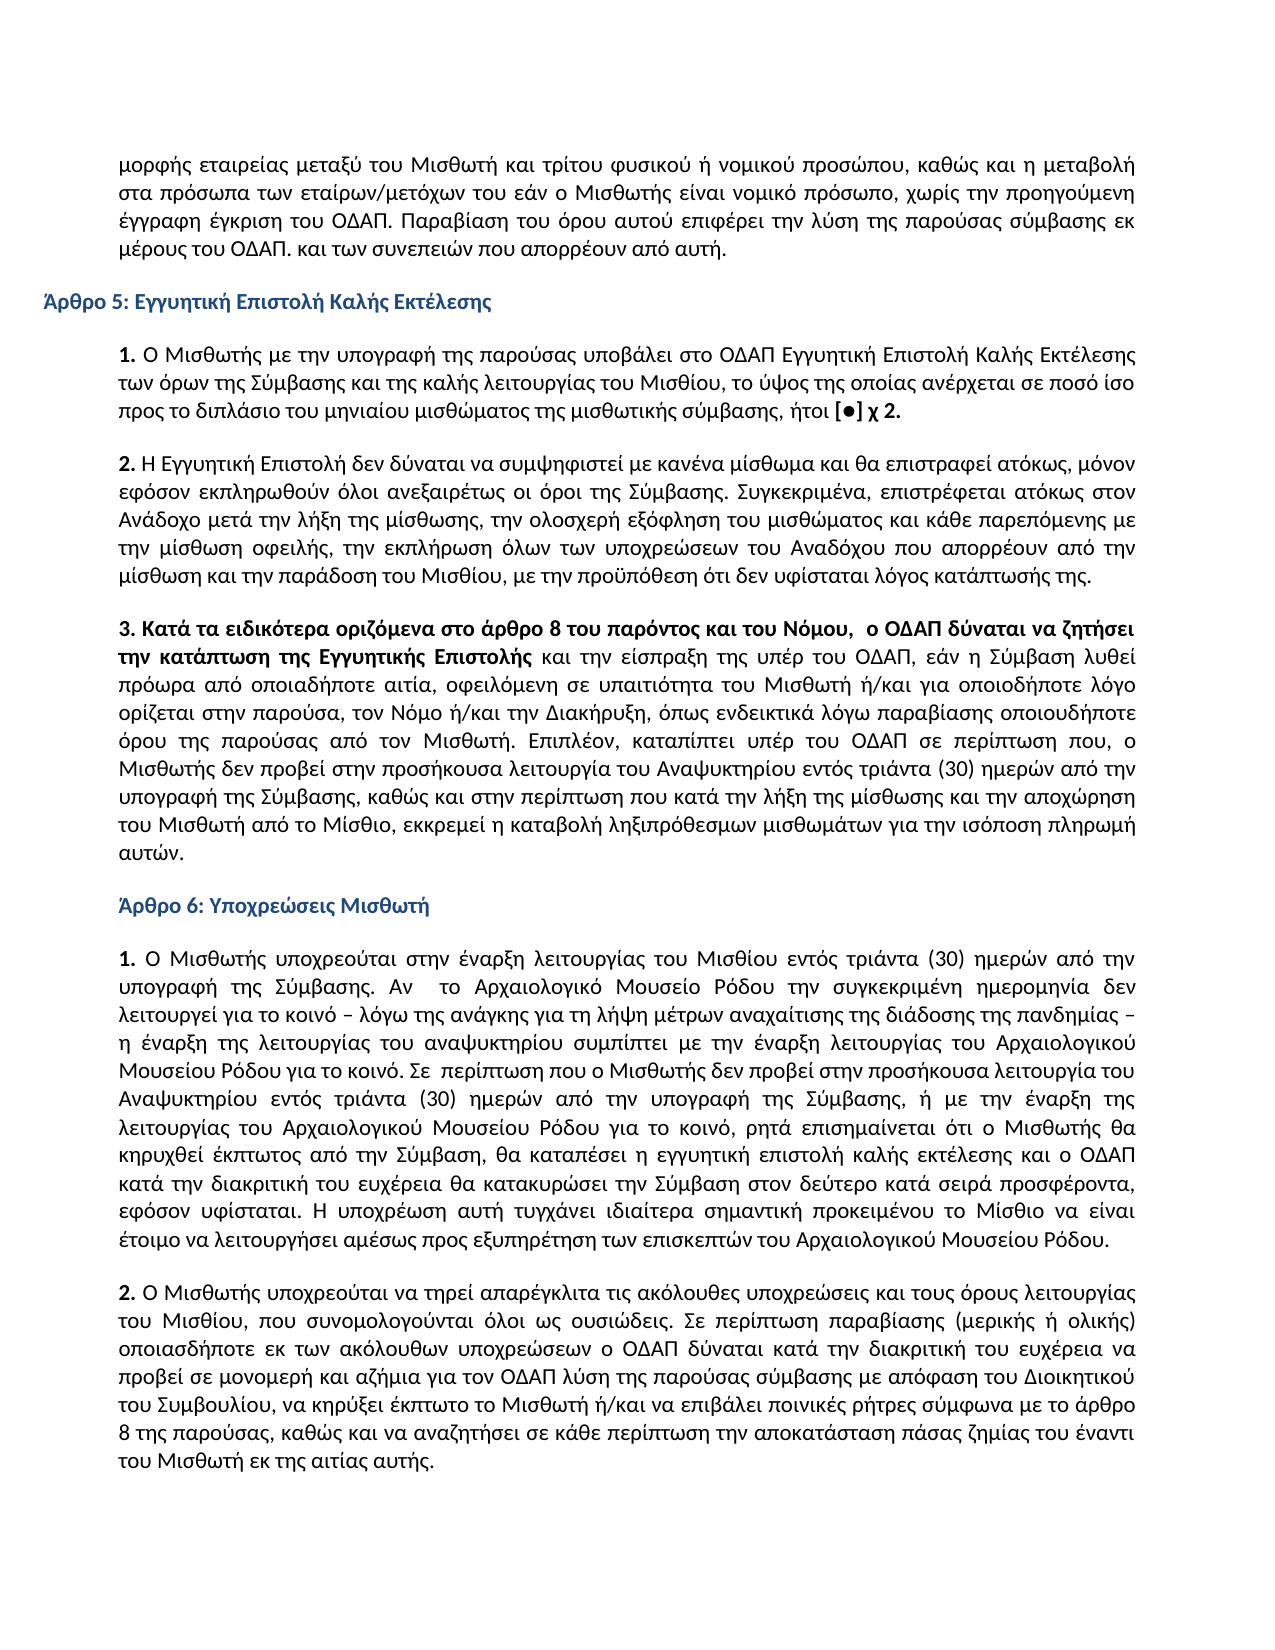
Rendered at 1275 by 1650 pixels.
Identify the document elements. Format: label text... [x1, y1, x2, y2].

text 1. Ο Μισθωτής υποχρεούται στην έναρξη λειτουργίας του Μισθίου εντός τριάντα (30) ημερών από την υπογραφή της Σύμβασης. Αν το Αρχαιολογικό Μουσείο Ρόδου την συγκεκριμένη ημερομηνία δεν λειτουργεί για το κοινό – λόγω της ανάγκης για τη λήψη μέτρων αναχαίτισης της διάδοσης της πανδημίας – η έναρξη της λειτουργίας του αναψυκτηρίου συμπίπτει με την έναρξη λειτουργίας του Αρχαιολογικού Μουσείου Ρόδου για το κοινό. Σε περίπτωση που ο Μισθωτής δεν προβεί στην προσήκουσα λειτουργία του Αναψυκτηρίου εντός τριάντα (30) ημερών από την υπογραφή της Σύμβασης, ή με την έναρξη της λειτουργίας του Αρχαιολογικού Μουσείου Ρόδου για το κοινό, ρητά επισημαίνεται ότι ο Μισθωτής θα κηρυχθεί έκπτωτος από την Σύμβαση, θα καταπέσει η εγγυητική επιστολή καλής εκτέλεσης και ο ΟΔΑΠ κατά την διακριτική του ευχέρεια θα κατακυρώσει την Σύμβαση στον δεύτερο κατά σειρά προσφέροντα, εφόσον υφίσταται. Η υποχρέωση αυτή τυγχάνει ιδιαίτερα σημαντική προκειμένου το Μίσθιο να είναι έτοιμο να λειτουργήσει αμέσως προς εξυπηρέτηση των επισκεπτών του Αρχαιολογικού Μουσείου Ρόδου. [118, 944, 1137, 1253]
text 2. Ο Μισθωτής υποχρεούται να τηρεί απαρέγκλιτα τις ακόλουθες υποχρεώσεις και τους όρους λειτουργίας του Μισθίου, που συνομολογούνται όλοι ως ουσιώδεις. Σε περίπτωση παραβίασης (μερικής ή ολικής) οποιασδήποτε εκ των ακόλουθων υποχρεώσεων ο ΟΔΑΠ δύναται κατά την διακριτική του ευχέρεια να προβεί σε μονομερή και αζήμια για τον ΟΔΑΠ λύση της παρούσας σύμβασης με απόφαση του Διοικητικού του Συμβουλίου, να κηρύξει έκπτωτο το Μισθωτή ή/και να επιβάλει ποινικές ρήτρες σύμφωνα με το άρθρο 8 της παρούσας, καθώς και να αναζητήσει σε κάθε περίπτωση την αποκατάσταση πάσας ζημίας του έναντι του Μισθωτή εκ της αιτίας αυτής. [118, 1278, 1137, 1474]
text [43, 150, 1137, 262]
text 2. Η Εγγυητική Επιστολή δεν δύναται να συμψηφιστεί με κανένα μίσθωμα και θα επιστραφεί ατόκως, μόνον εφόσον εκπληρωθούν όλοι ανεξαιρέτως οι όροι της Σύμβασης. Συγκεκριμένα, επιστρέφεται ατόκως στον Ανάδοχο μετά την λήξη της μίσθωσης, την ολοσχερή εξόφληση του μισθώματος και κάθε παρεπόμενης με την μίσθωση οφειλής, την εκπλήρωση όλων των υποχρεώσεων του Αναδόχου που απορρέουν από την μίσθωση και την παράδοση του Μισθίου, με την προϋπόθεση ότι δεν υφίσταται λόγος κατάπτωσής της. [118, 449, 1137, 589]
text 3. Κατά τα ειδικότερα οριζόμενα στο άρθρο 8 του παρόντος και του Νόμου, ο ΟΔΑΠ δύναται να ζητήσει την κατάπτωση της Εγγυητικής Επιστολής και την είσπραξη της υπέρ του ΟΔΑΠ, εάν η Σύμβαση λυθεί πρόωρα από οποιαδήποτε αιτία, οφειλόμενη σε υπαιτιότητα του Μισθωτή ή/και για οποιοδήποτε λόγο ορίζεται στην παρούσα, τον Νόμο ή/και την Διακήρυξη, όπως ενδεικτικά λόγω παραβίασης οποιουδήποτε όρου της παρούσας από τον Μισθωτή. Επιπλέον, καταπίπτει υπέρ του ΟΔΑΠ σε περίπτωση που, ο Μισθωτής δεν προβεί στην προσήκουσα λειτουργία του Αναψυκτηρίου εντός τριάντα (30) ημερών από την υπογραφή της Σύμβασης, καθώς και στην περίπτωση που κατά την λήξη της μίσθωσης και την αποχώρηση του Μισθωτή από το Μίσθιο, εκκρεμεί η καταβολή ληξιπρόθεσμων μισθωμάτων για την ισόποση πληρωμή αυτών. [118, 614, 1137, 866]
text Άρθρο 6: Υποχρεώσεις Μισθωτή [118, 891, 1137, 919]
text Άρθρο 5: Εγγυητική Επιστολή Καλής Εκτέλεσης [43, 287, 1137, 315]
text 1. Ο Μισθωτής με την υπογραφή της παρούσας υποβάλει στο ΟΔΑΠ Εγγυητική Επιστολή Καλής Εκτέλεσης των όρων της Σύμβασης και της καλής λειτουργίας του Μισθίου, το ύψος της οποίας ανέρχεται σε ποσό ίσο προς το διπλάσιο του μηνιαίου μισθώματος της μισθωτικής σύμβασης, ήτοι [●] χ 2. [118, 340, 1137, 424]
